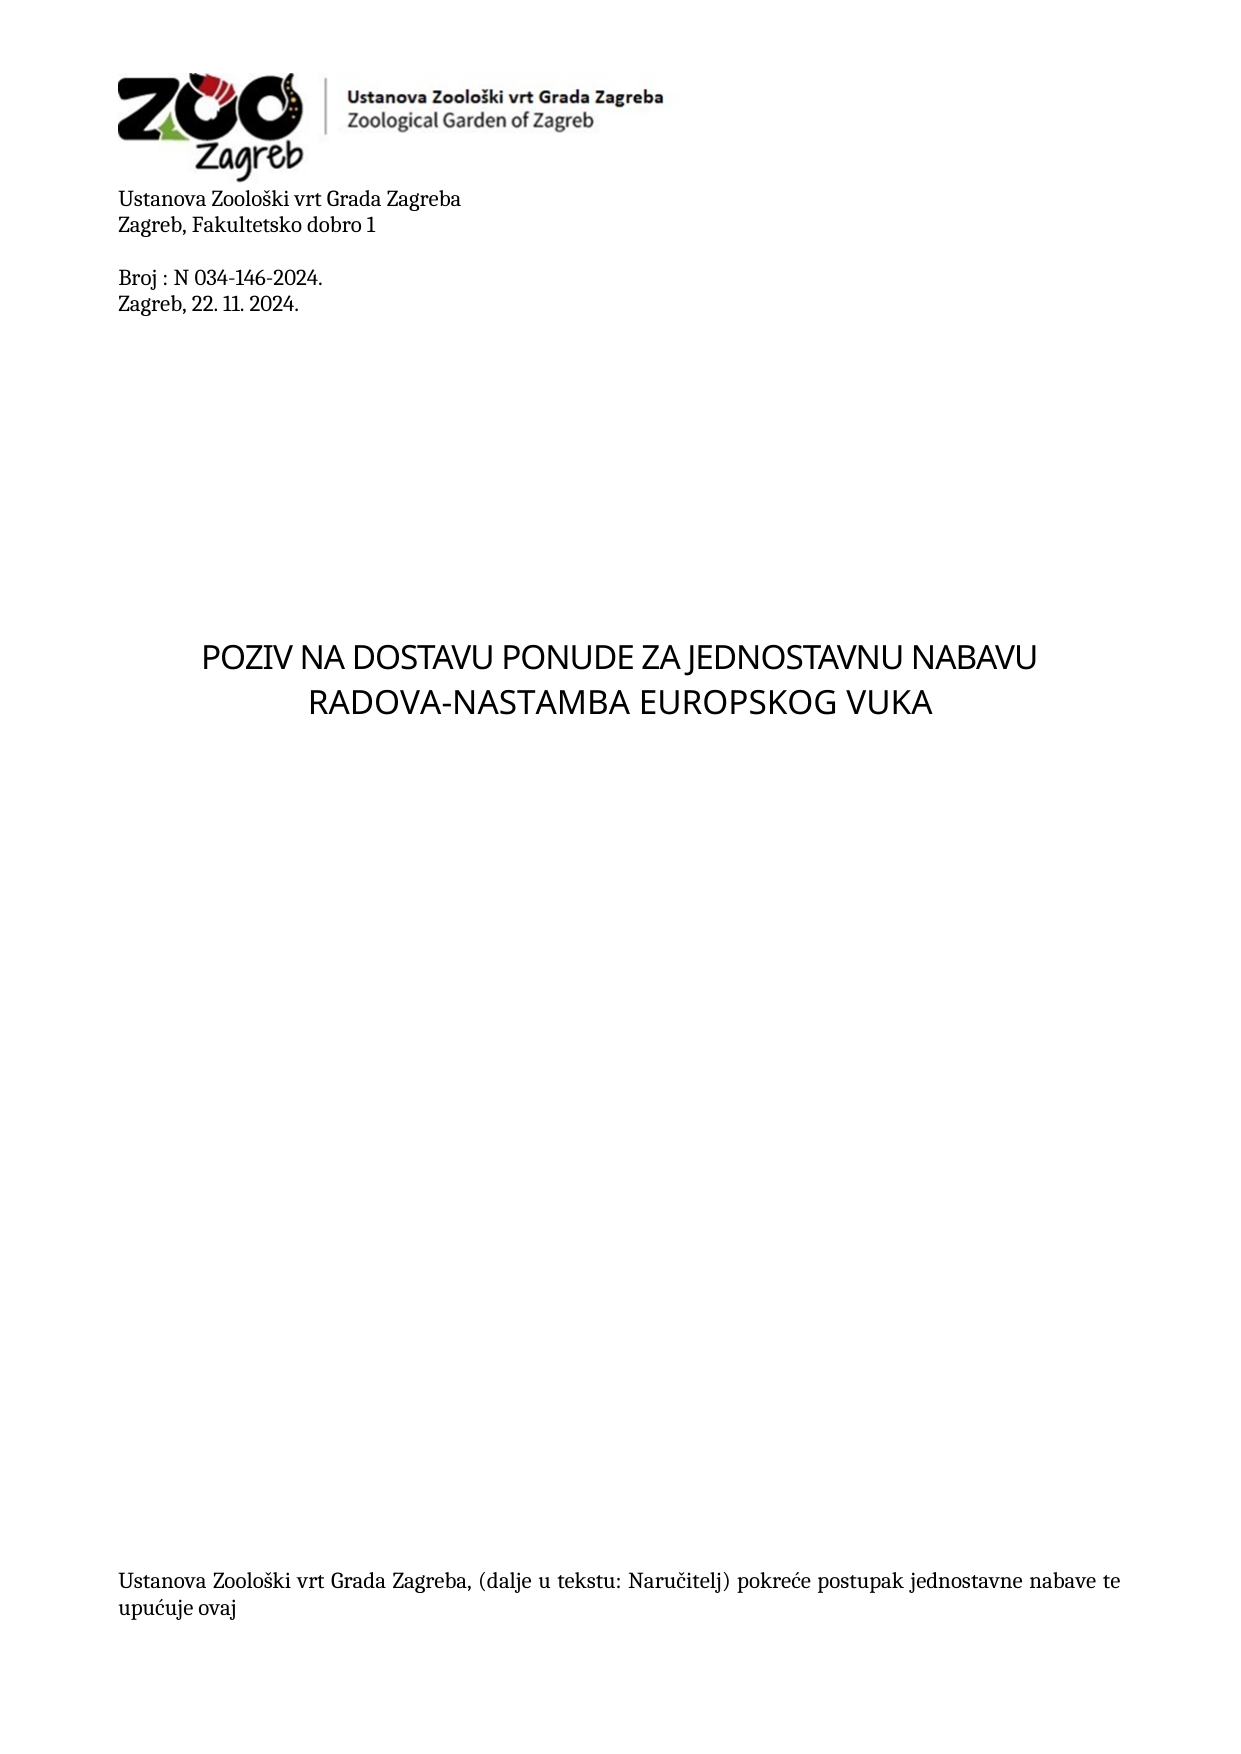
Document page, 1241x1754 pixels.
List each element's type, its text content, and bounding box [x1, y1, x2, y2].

text Zagreb, Fakultetsko dobro 1 [118, 212, 1122, 238]
text Broj : N 034-146-2024. [118, 265, 1122, 291]
text Ustanova Zoološki vrt Grada Zagreba, (dalje u tekstu: Naručitelj) pokreće postupak jednostavne nabave te upućuje ovaj [118, 1568, 1122, 1621]
text RADOVA-NASTAMBA EUROPSKOG VUKA [118, 679, 1122, 724]
text Ustanova Zoološki vrt Grada Zagreba [118, 186, 1122, 212]
title POZIV NA DOSTAVU PONUDE ZA JEDNOSTAVNU NABAVU [118, 634, 1122, 679]
text Zagreb, 22. 11. 2024. [118, 291, 1122, 317]
picture [118, 73, 694, 186]
